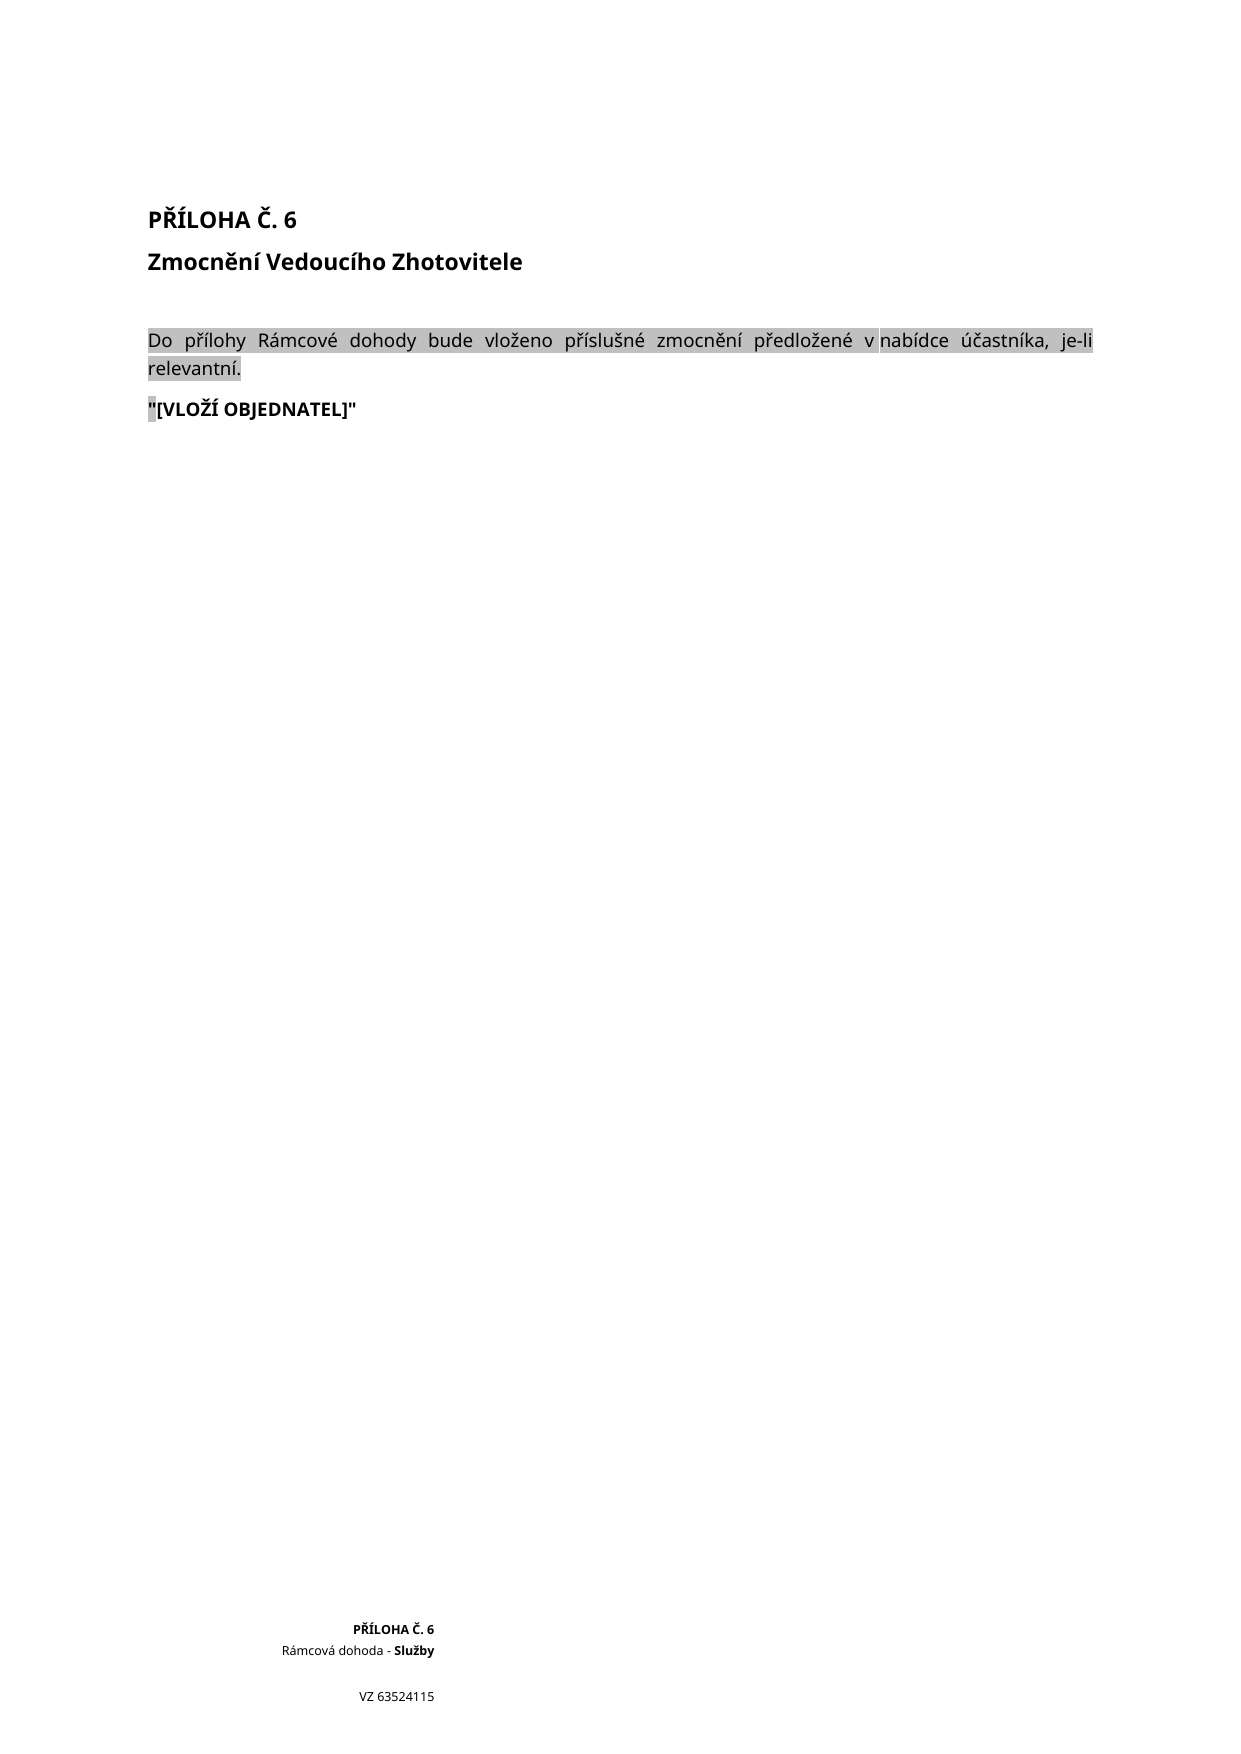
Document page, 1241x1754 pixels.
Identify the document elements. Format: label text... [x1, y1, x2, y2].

text Příloha č. 6 [148, 206, 1093, 235]
text Do přílohy Rámcové dohody bude vloženo příslušné zmocnění předložené v nabídce účastníka, je-li relevantní. [148, 327, 1093, 381]
text Zmocnění Vedoucího Zhotovitele [148, 247, 1093, 276]
